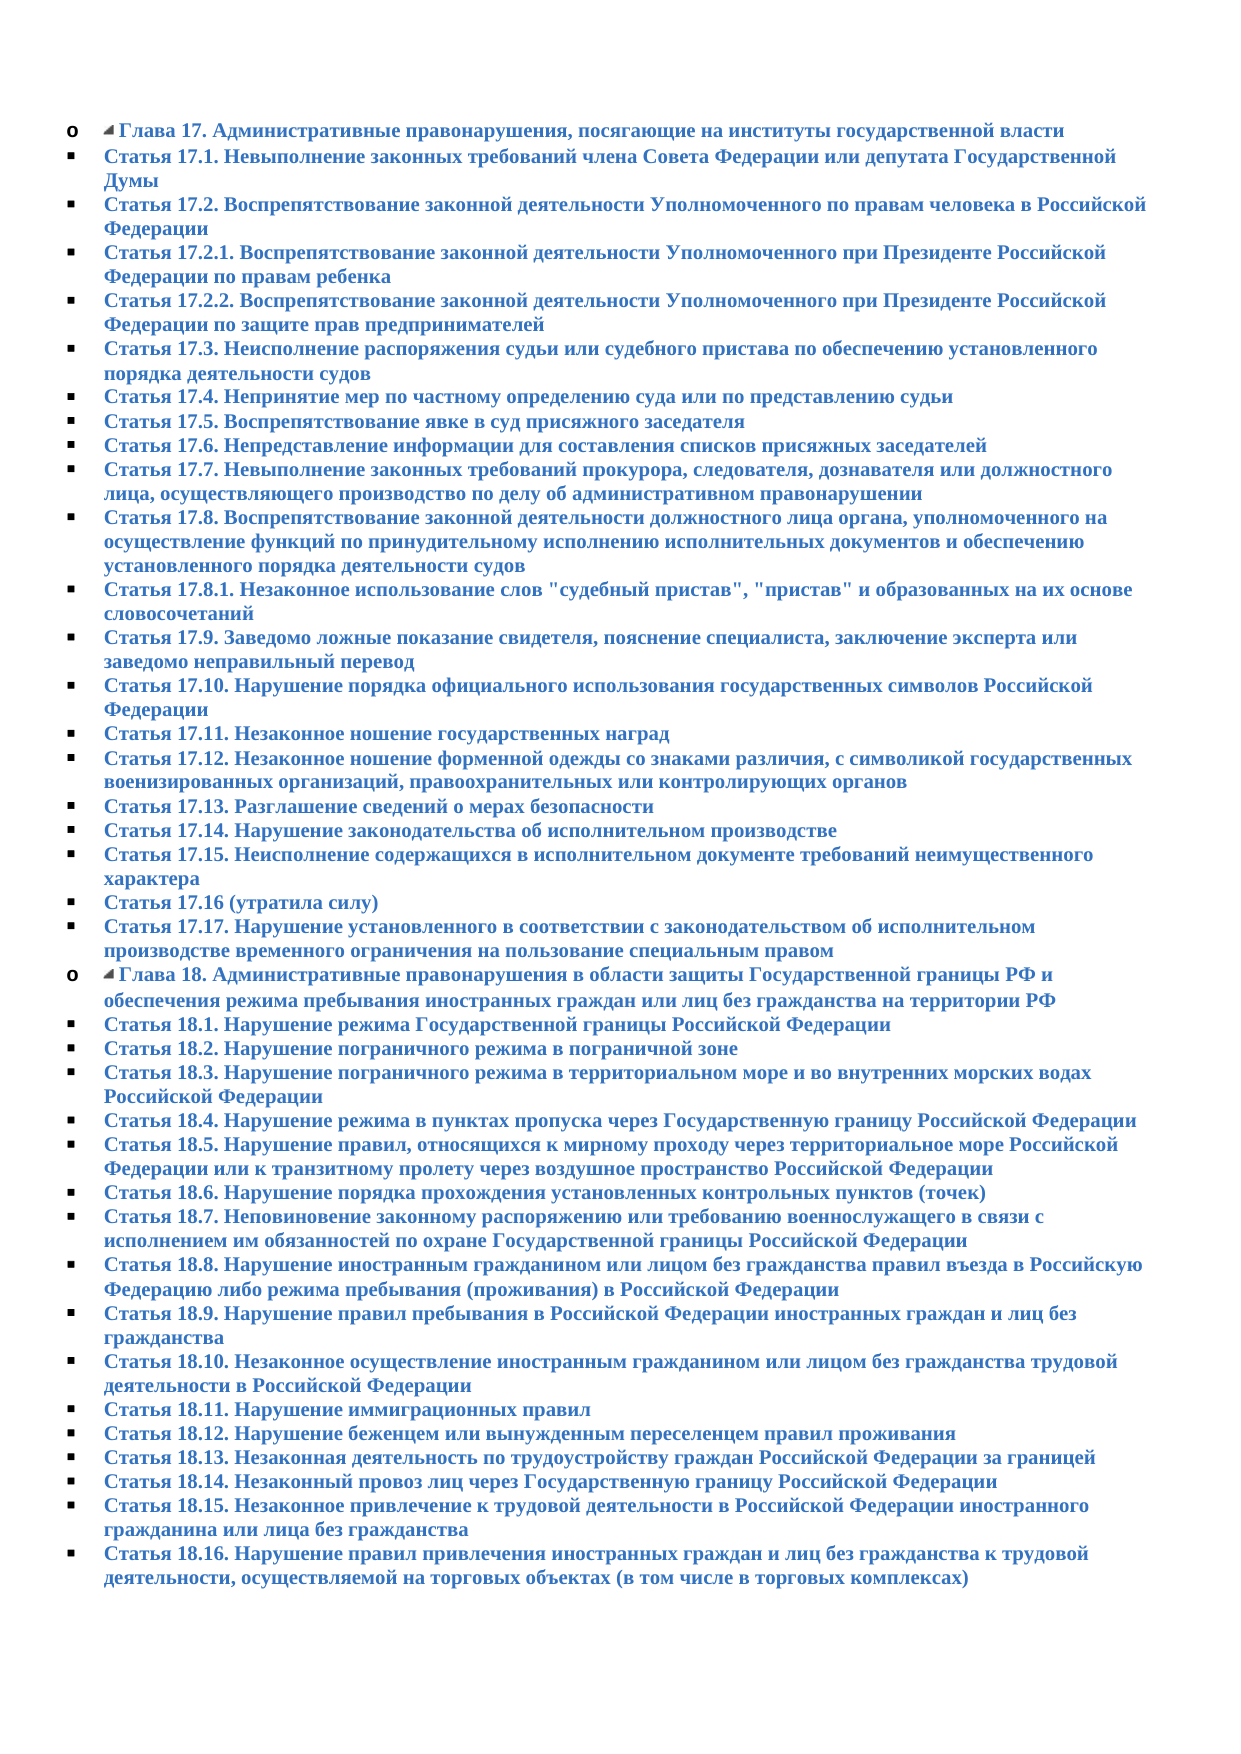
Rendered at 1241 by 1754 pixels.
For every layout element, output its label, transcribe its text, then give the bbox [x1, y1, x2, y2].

list Статья 17.2.2. Воспрепятствование законной деятельности Уполномоченного при Президенте Российской Федерации по защите прав предпринимателей [66, 288, 1152, 336]
list Глава 18. Административные правонарушения в области защиты Государственной границы РФ и обеспечения режима пребывания иностранных граждан или лиц без гражданства на территории РФ [66, 962, 1152, 1012]
picture [103, 969, 114, 982]
list Статья 18.3. Нарушение пограничного режима в территориальном море и во внутренних морских водах Российской Федерации [66, 1060, 1152, 1108]
list Статья 17.12. Незаконное ношение форменной одежды со знаками различия, с символикой государственных военизированных организаций, правоохранительных или контролирующих органов [66, 745, 1152, 793]
list Статья 18.13. Незаконная деятельность по трудоустройству граждан Российской Федерации за границей [66, 1445, 1152, 1469]
list Статья 17.3. Неисполнение распоряжения судьи или судебного пристава по обеспечению установленного порядка деятельности судов [66, 336, 1152, 384]
list Статья 17.13. Разглашение сведений о мерах безопасности [66, 793, 1152, 818]
list Статья 17.7. Невыполнение законных требований прокурора, следователя, дознавателя или должностного лица, осуществляющего производство по делу об административном правонарушении [66, 457, 1152, 505]
list Статья 17.15. Неисполнение содержащихся в исполнительном документе требований неимущественного характера [66, 842, 1152, 890]
list Статья 18.14. Незаконный провоз лиц через Государственную границу Российской Федерации [66, 1469, 1152, 1493]
list Статья 17.1. Невыполнение законных требований члена Совета Федерации или депутата Государственной Думы [66, 144, 1152, 192]
list Статья 18.12. Нарушение беженцем или вынужденным переселенцем правил проживания [66, 1421, 1152, 1445]
list Статья 17.17. Нарушение установленного в соответствии с законодательством об исполнительном производстве временного ограничения на пользование специальным правом [66, 914, 1152, 962]
list Статья 18.10. Незаконное осуществление иностранным гражданином или лицом без гражданства трудовой деятельности в Российской Федерации [66, 1349, 1152, 1397]
list Статья 18.2. Нарушение пограничного режима в пограничной зоне [66, 1036, 1152, 1060]
list Статья 18.9. Нарушение правил пребывания в Российской Федерации иностранных граждан и лиц без гражданства [66, 1301, 1152, 1349]
list Статья 18.8. Нарушение иностранным гражданином или лицом без гражданства правил въезда в Российскую Федерацию либо режима пребывания (проживания) в Российской Федерации [66, 1252, 1152, 1301]
list Статья 18.1. Нарушение режима Государственной границы Российской Федерации [66, 1012, 1152, 1036]
list Статья 17.10. Нарушение порядка официального использования государственных символов Российской Федерации [66, 673, 1152, 721]
list Статья 18.11. Нарушение иммиграционных правил [66, 1397, 1152, 1421]
list Статья 18.6. Нарушение порядка прохождения установленных контрольных пунктов (точек) [66, 1180, 1152, 1204]
list Статья 17.11. Незаконное ношение государственных наград [66, 721, 1152, 745]
list Статья 17.8.1. Незаконное использование слов "судебный пристав", "пристав" и образованных на их основе словосочетаний [66, 577, 1152, 625]
picture [103, 125, 114, 138]
list Статья 17.16 (утратила силу) [66, 890, 1152, 914]
list Статья 18.4. Нарушение режима в пунктах пропуска через Государственную границу Российской Федерации [66, 1108, 1152, 1132]
list Статья 17.5. Воспрепятствование явке в суд присяжного заседателя [66, 408, 1152, 433]
list Статья 17.8. Воспрепятствование законной деятельности должностного лица органа, уполномоченного на осуществление функций по принудительному исполнению исполнительных документов и обеспечению установленного порядка деятельности судов [66, 505, 1152, 577]
list Статья 17.4. Непринятие мер по частному определению суда или по представлению судьи [66, 384, 1152, 408]
list Статья 17.2.1. Воспрепятствование законной деятельности Уполномоченного при Президенте Российской Федерации по правам ребенка [66, 240, 1152, 288]
list Статья 18.16. Нарушение правил привлечения иностранных граждан и лиц без гражданства к трудовой деятельности, осуществляемой на торговых объектах (в том числе в торговых комплексах) [66, 1541, 1152, 1589]
list Глава 17. Административные правонарушения, посягающие на институты государственной власти [66, 118, 1152, 144]
list Статья 17.14. Нарушение законодательства об исполнительном производстве [66, 818, 1152, 842]
list Статья 18.15. Незаконное привлечение к трудовой деятельности в Российской Федерации иностранного гражданина или лица без гражданства [66, 1493, 1152, 1541]
list Статья 17.2. Воспрепятствование законной деятельности Уполномоченного по правам человека в Российской Федерации [66, 192, 1152, 240]
list Статья 18.7. Неповиновение законному распоряжению или требованию военнослужащего в связи с исполнением им обязанностей по охране Государственной границы Российской Федерации [66, 1204, 1152, 1252]
list Статья 17.6. Непредставление информации для составления списков присяжных заседателей [66, 433, 1152, 457]
list Статья 18.5. Нарушение правил, относящихся к мирному проходу через территориальное море Российской Федерации или к транзитному пролету через воздушное пространство Российской Федерации [66, 1132, 1152, 1180]
list Статья 17.9. Заведомо ложные показание свидетеля, пояснение специалиста, заключение эксперта или заведомо неправильный перевод [66, 625, 1152, 673]
